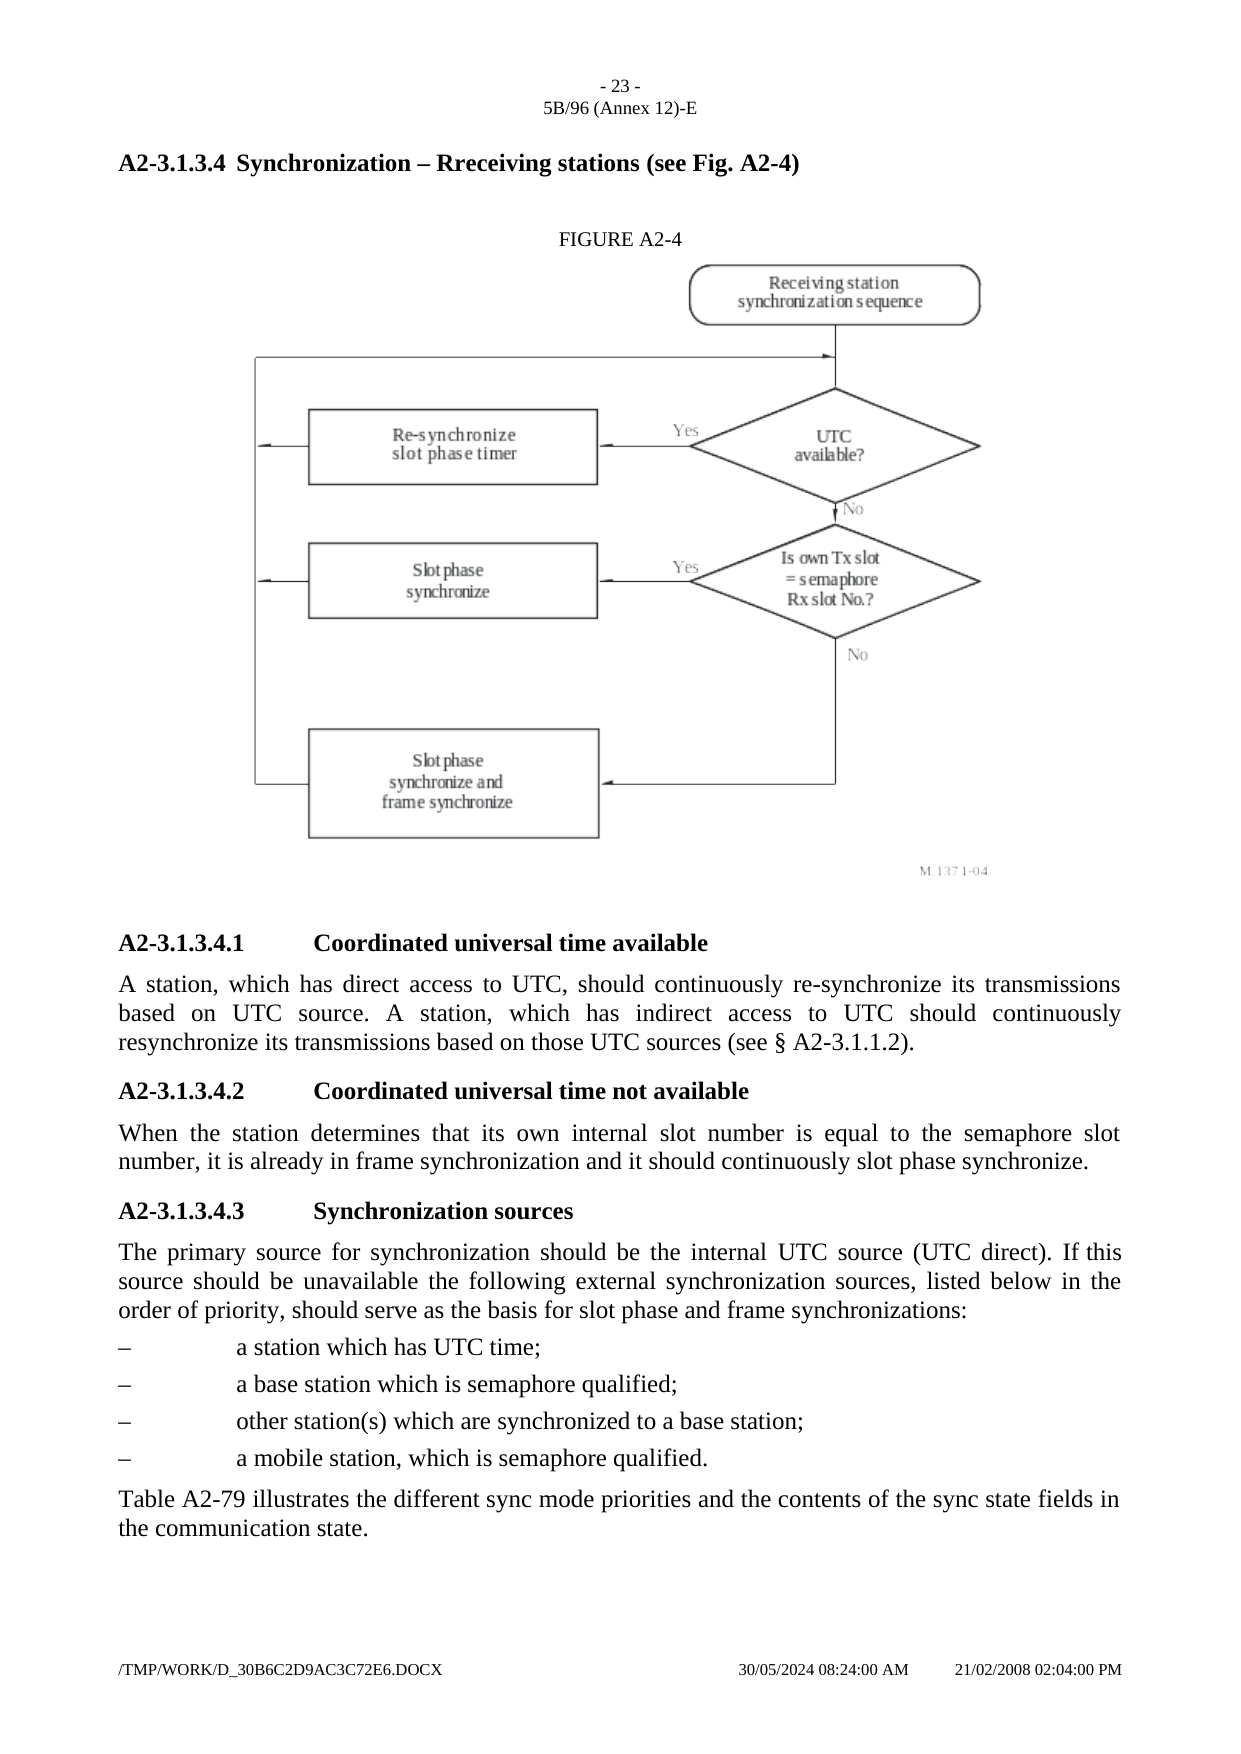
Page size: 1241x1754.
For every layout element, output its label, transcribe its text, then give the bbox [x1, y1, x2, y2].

text – other station(s) which are synchronized to a base station; [118, 1406, 1122, 1435]
text A station, which has direct access to UTC, should continuously re-synchronize its transmissions based on UTC source. A station, which has indirect access to UTC should continuously resynchronize its transmissions based on those UTC sources (see § 3.1.1.2). [118, 969, 1122, 1056]
subtitle 3.1.3.4.1 Coordinated universal time available [118, 928, 1122, 957]
text – a mobile station, which is semaphore qualified. [118, 1443, 1122, 1472]
subtitle 3.1.3.4 Synchronization – eceiving stations (see Fig. 4) [118, 148, 1122, 176]
subtitle 3.1.3.4.2 Coordinated universal time not available [118, 1076, 1122, 1105]
subtitle 3.1.3.4.3 Synchronization sources [118, 1196, 1122, 1225]
text Table illustrates the different sync mode priorities and the contents of the sync state fields in the communication state. [118, 1484, 1122, 1542]
text When the station determines that its own internal slot number is equal to the semaphore slot number, it is already in frame synchronization and it should continuously slot phase synchronize. [118, 1118, 1122, 1175]
text The primary source for synchronization should be the internal UTC source (UTC direct). If this source should be unavailable the following external synchronization sources, listed below in the order of priority, should serve as the basis for slot phase and frame synchronizations: [118, 1237, 1122, 1323]
text – a base station which is semaphore qualified; [118, 1369, 1122, 1398]
text – a station which has UTC time; [118, 1332, 1122, 1361]
text Figure 4 [118, 226, 1122, 251]
